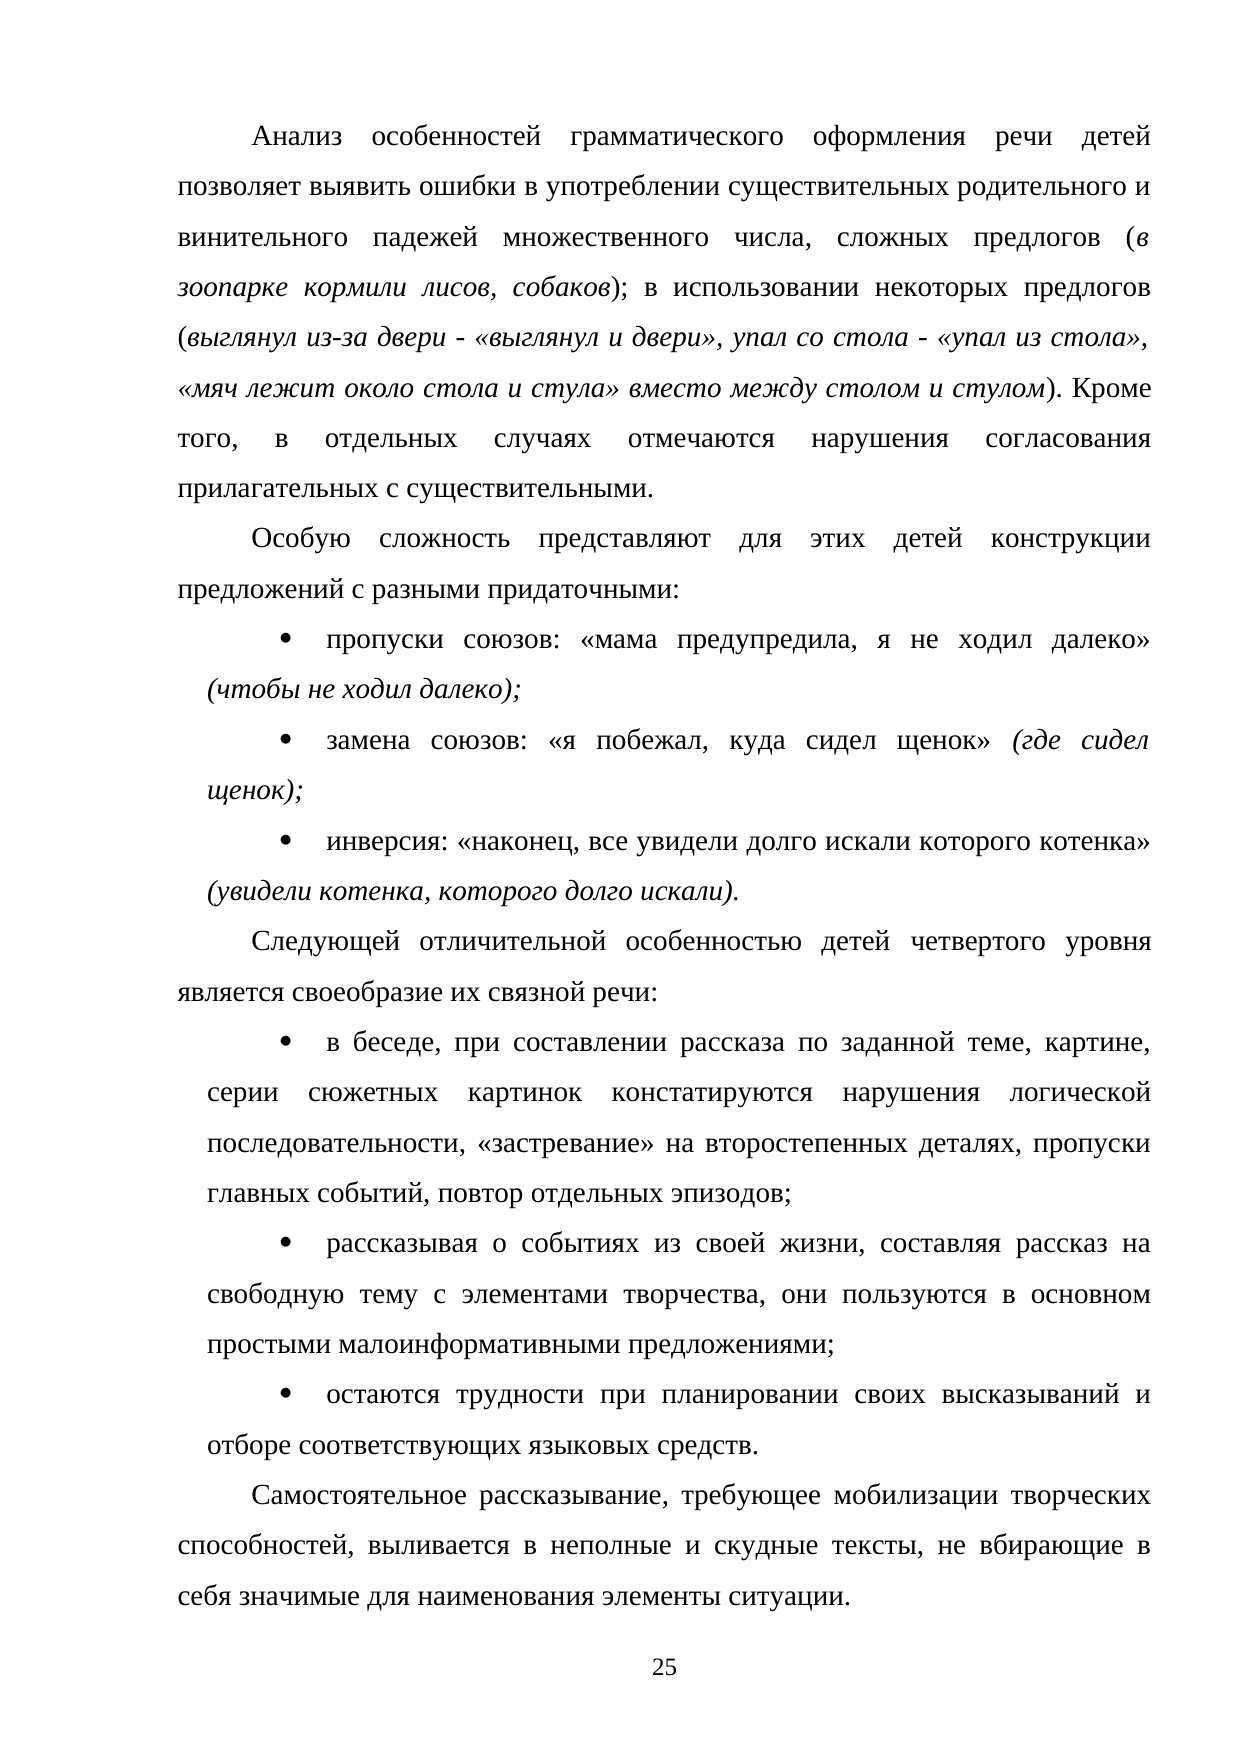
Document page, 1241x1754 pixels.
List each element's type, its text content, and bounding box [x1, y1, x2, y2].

list инверсия: «наконец, все увидели долго искали которого котенка» (увидели котенка, которого долго искали). [207, 823, 1152, 907]
list в беседе, при составлении рассказа по заданной теме, картине, серии сюжетных картинок констатируются нарушения логической последовательности, «застревание» на второстепенных деталях, пропуски главных событий, повтор отдельных эпизодов; [207, 1024, 1152, 1209]
list остаются трудности при планировании своих высказываний и отборе соответствующих языковых средств. [207, 1376, 1152, 1460]
list пропуски союзов: «мама предупредила, я не ходил далеко» (чтобы не ходил далеко); [207, 621, 1152, 705]
list рассказывая о событиях из своей жизни, составляя рассказ на свободную тему с элементами творчества, они пользуются в основном простыми малоинформативными предложениями; [207, 1225, 1152, 1360]
text Анализ особенностей грамматического оформления речи детей позволяет выявить ошибки в употреблении существительных родительного и винительного падежей множественного числа, сложных предлогов (в зоопарке кормили лисов, собаков); в использовании некоторых предлогов (выглянул из-за двери - «выглянул и двери», упал со стола - «упал из стола», «мяч лежит около стола и стула» вместо между столом и стулом). Кроме того, в отдельных случаях отмечаются нарушения согласования прилагательных с существительными. [177, 118, 1152, 504]
text Особую сложность представляют для этих детей конструкции предложений с разными придаточными: [177, 521, 1152, 604]
list замена союзов: «я побежал, куда сидел щенок» (где сидел щенок); [207, 722, 1152, 806]
text Следующей отличительной особенностью детей четвертого уровня является своеобразие их связной речи: [177, 923, 1152, 1007]
text Самостоятельное рассказывание, требующее мобилизации творческих способностей, выливается в неполные и скудные тексты, не вбирающие в себя значимые для наименования элементы ситуации. [177, 1477, 1152, 1611]
